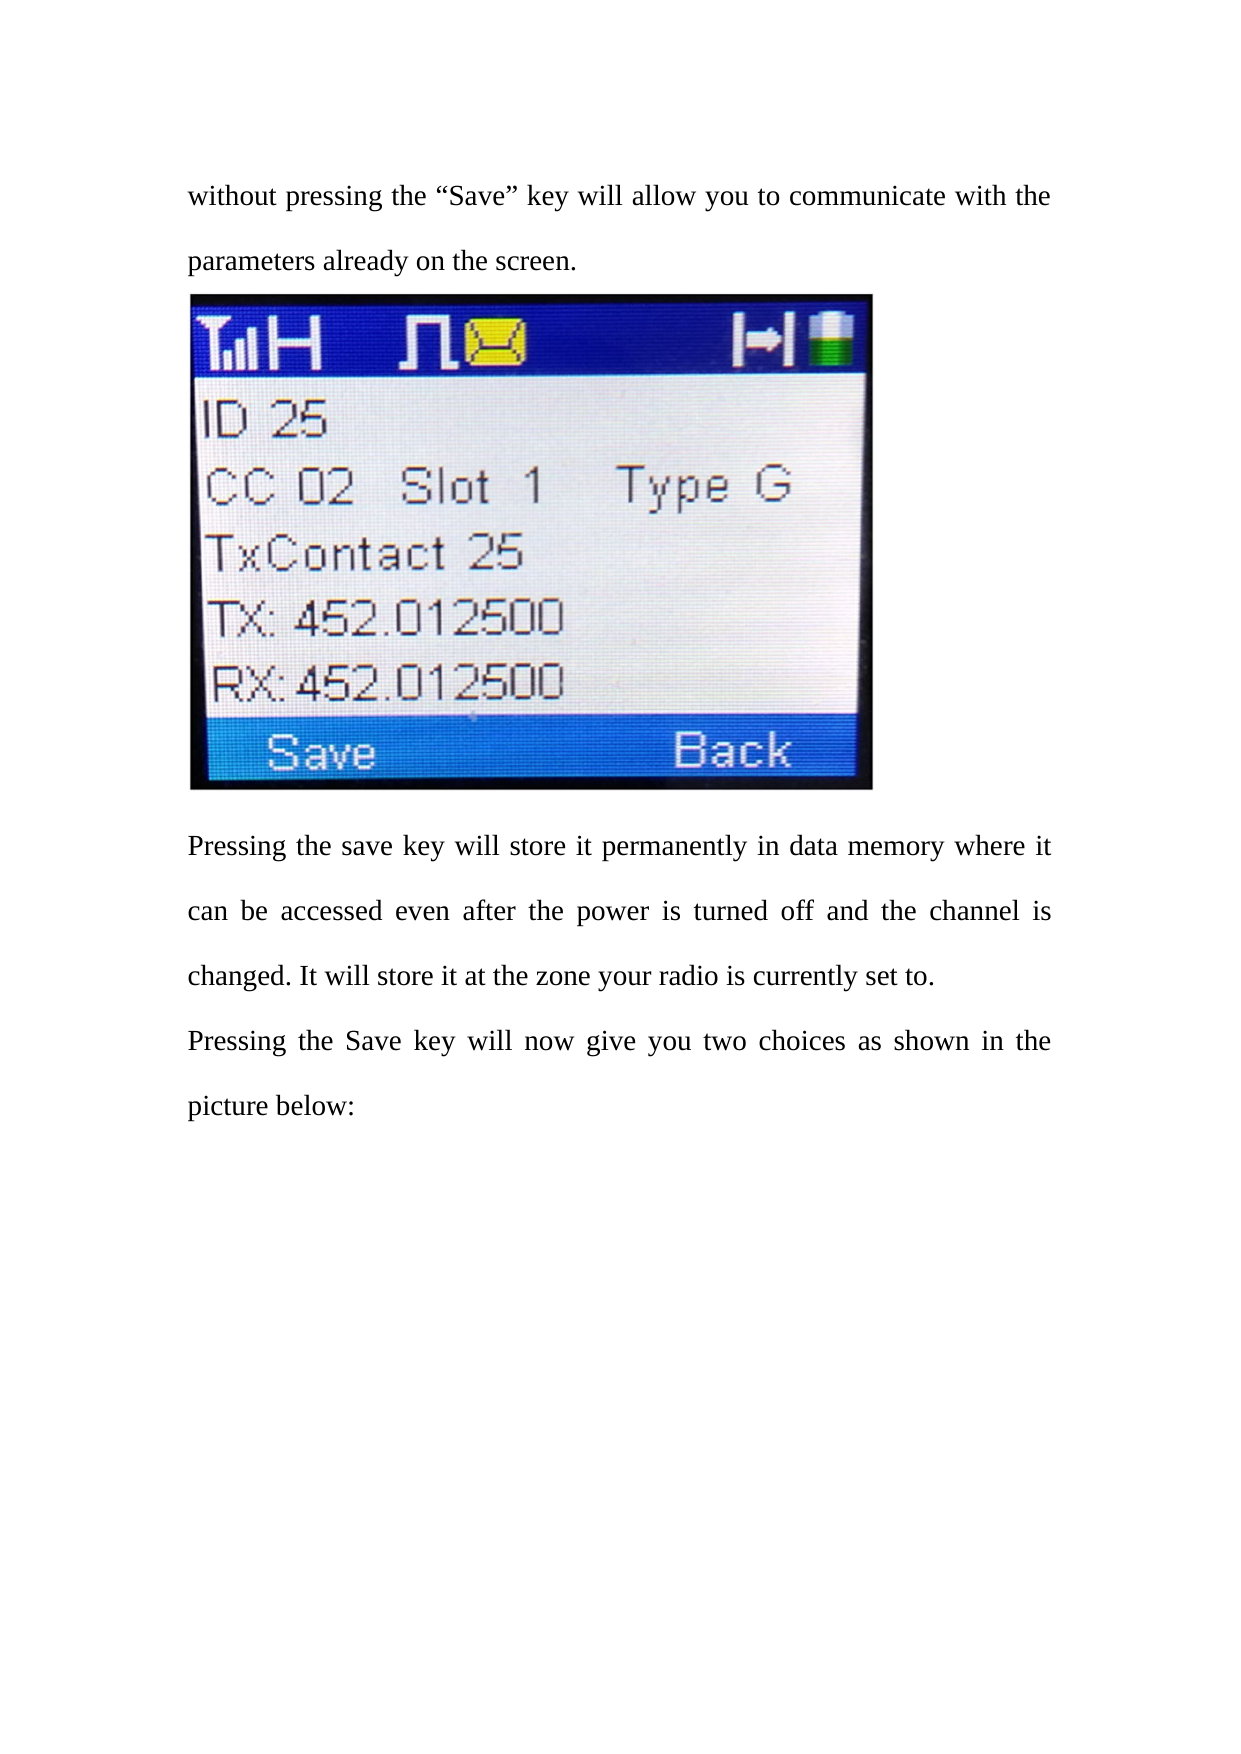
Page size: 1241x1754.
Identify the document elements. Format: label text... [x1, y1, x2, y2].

picture [187, 292, 875, 792]
text Pressing the save key will store it permanently in data memory where it can be accessed even after the power is turned off and the channel is changed. It will store it at the zone your radio is currently set to. [187, 812, 1053, 1007]
text Pressing the Save key will now give you two choices as shown in the picture below: [187, 1007, 1053, 1137]
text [187, 162, 1053, 292]
